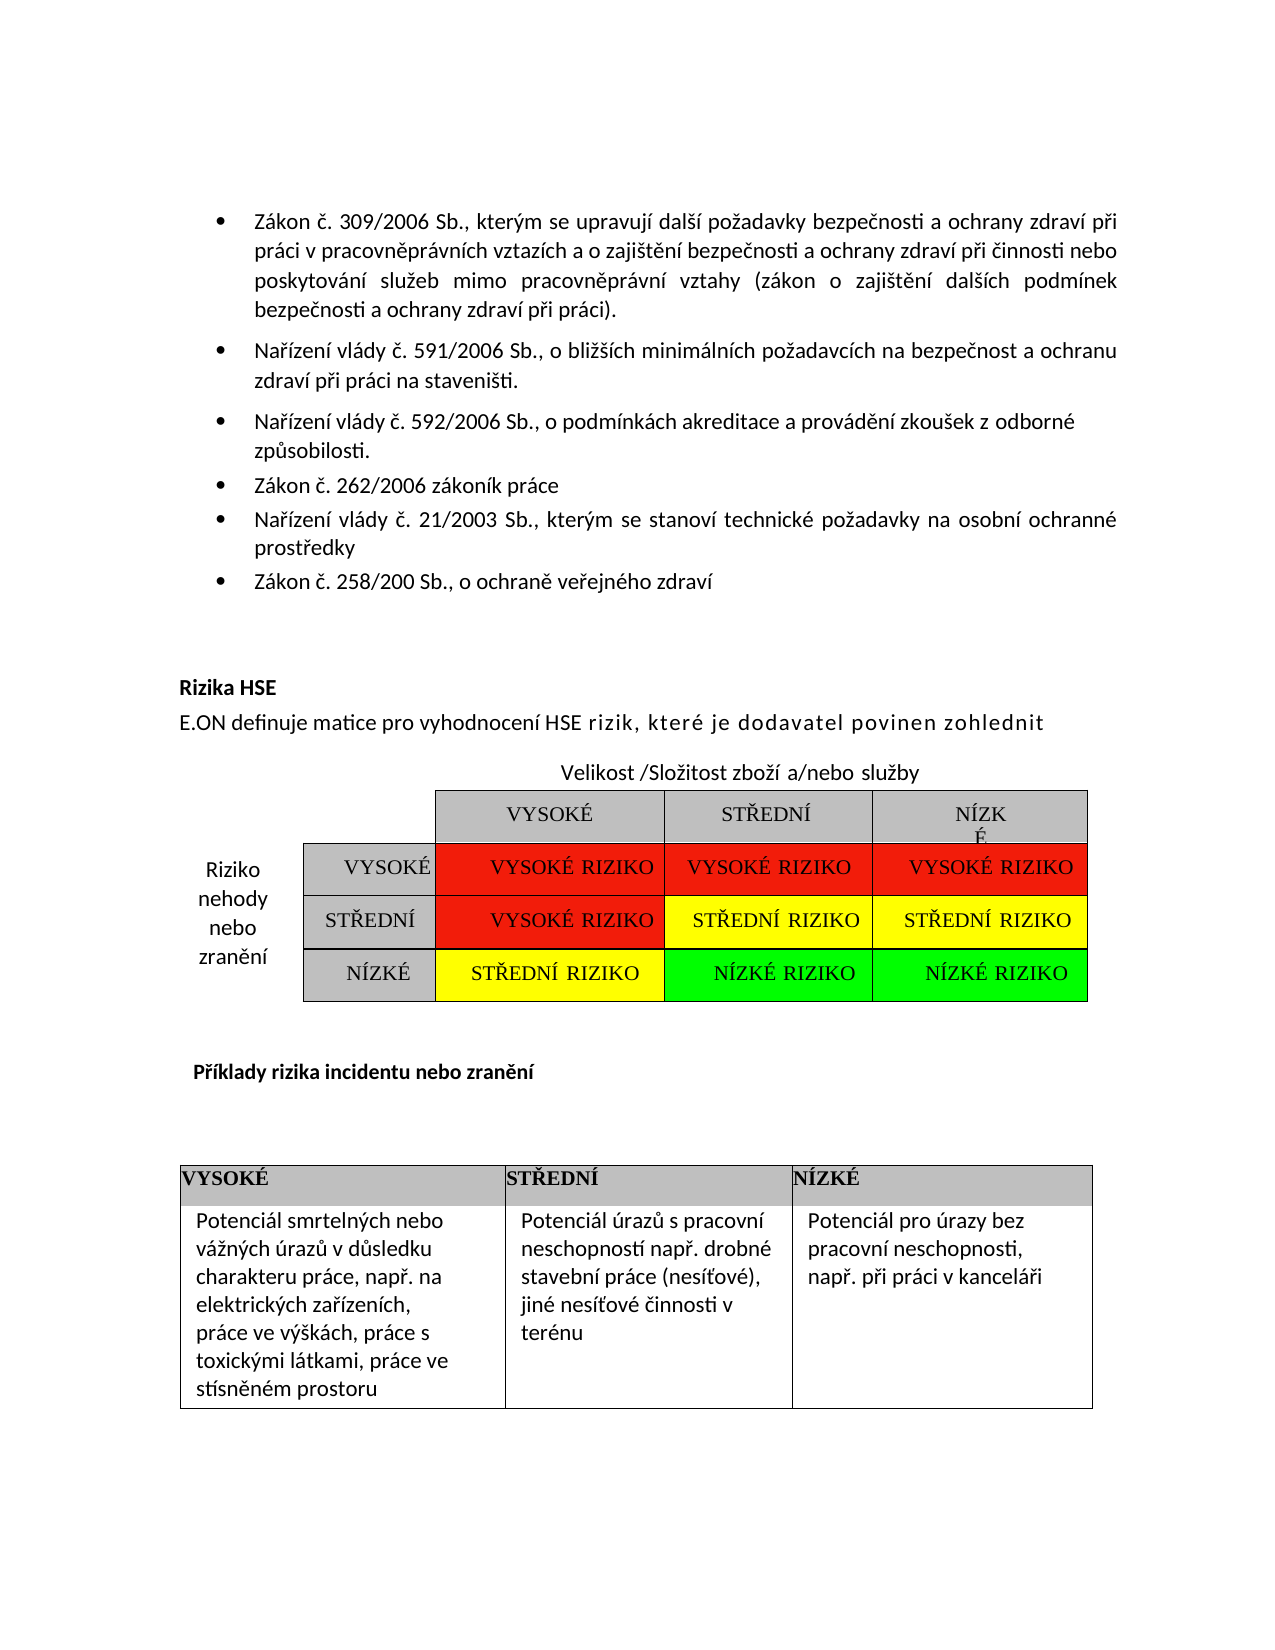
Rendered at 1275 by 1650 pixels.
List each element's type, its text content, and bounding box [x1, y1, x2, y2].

subtitle Rizika HSE [179, 673, 1119, 701]
list Zákon č. 258/200 Sb., o ochraně veřejného zdraví [217, 567, 1119, 595]
table_header VYSOKÉ [181, 1166, 505, 1206]
table_header NÍZKÉ [793, 1166, 1092, 1206]
table_cell Potenciál pro úrazy bez pracovní neschopnosti, např. při práci v kanceláři [793, 1206, 1092, 1407]
subtitle Riziko nehody nebo zranění [179, 855, 286, 970]
list Nařízení vlády č. 592/2006 Sb., o podmínkách akreditace a provádění zkoušek z odborné způsobilosti. [217, 406, 1119, 464]
table_header STŘEDNÍ [506, 1166, 792, 1206]
table_cell Potenciál smrtelných nebo vážných úrazů v důsledku charakteru práce, např. na elektrických zařízeních, práce ve výškách, práce s toxickými látkami, práce ve stísněném prostoru [181, 1206, 505, 1407]
list Zákon č. 262/2006 zákoník práce [217, 471, 1119, 499]
text E.ON definuje matice pro vyhodnocení HSE rizik, které je dodavatel povinen zohlednit [179, 708, 1119, 736]
subtitle Velikost /Složitost zboží a/nebo služby [561, 761, 1121, 786]
table_cell Potenciál úrazů s pracovní neschopností např. drobné stavební práce (nesíťové), jiné nesíťové činnosti v terénu [506, 1206, 792, 1407]
list Nařízení vlády č. 21/2003 Sb., kterým se stanoví technické požadavky na osobní ochranné prostředky [217, 505, 1119, 561]
list Nařízení vlády č. 591/2006 Sb., o bližších minimálních požadavcích na bezpečnost a ochranu zdraví při práci na staveništi. [217, 335, 1119, 394]
list Zákon č. 309/2006 Sb., kterým se upravují další požadavky bezpečnosti a ochrany zdraví při práci v pracovněprávních vztazích a o zajištění bezpečnosti a ochrany zdraví při činnosti nebo poskytování služeb mimo pracovněprávní vztahy (zákon o zajištění dalších podmínek bezpečnosti a ochrany zdraví při práci). [217, 206, 1119, 323]
subtitle Příklady rizika incidentu nebo zranění [193, 1058, 1121, 1085]
